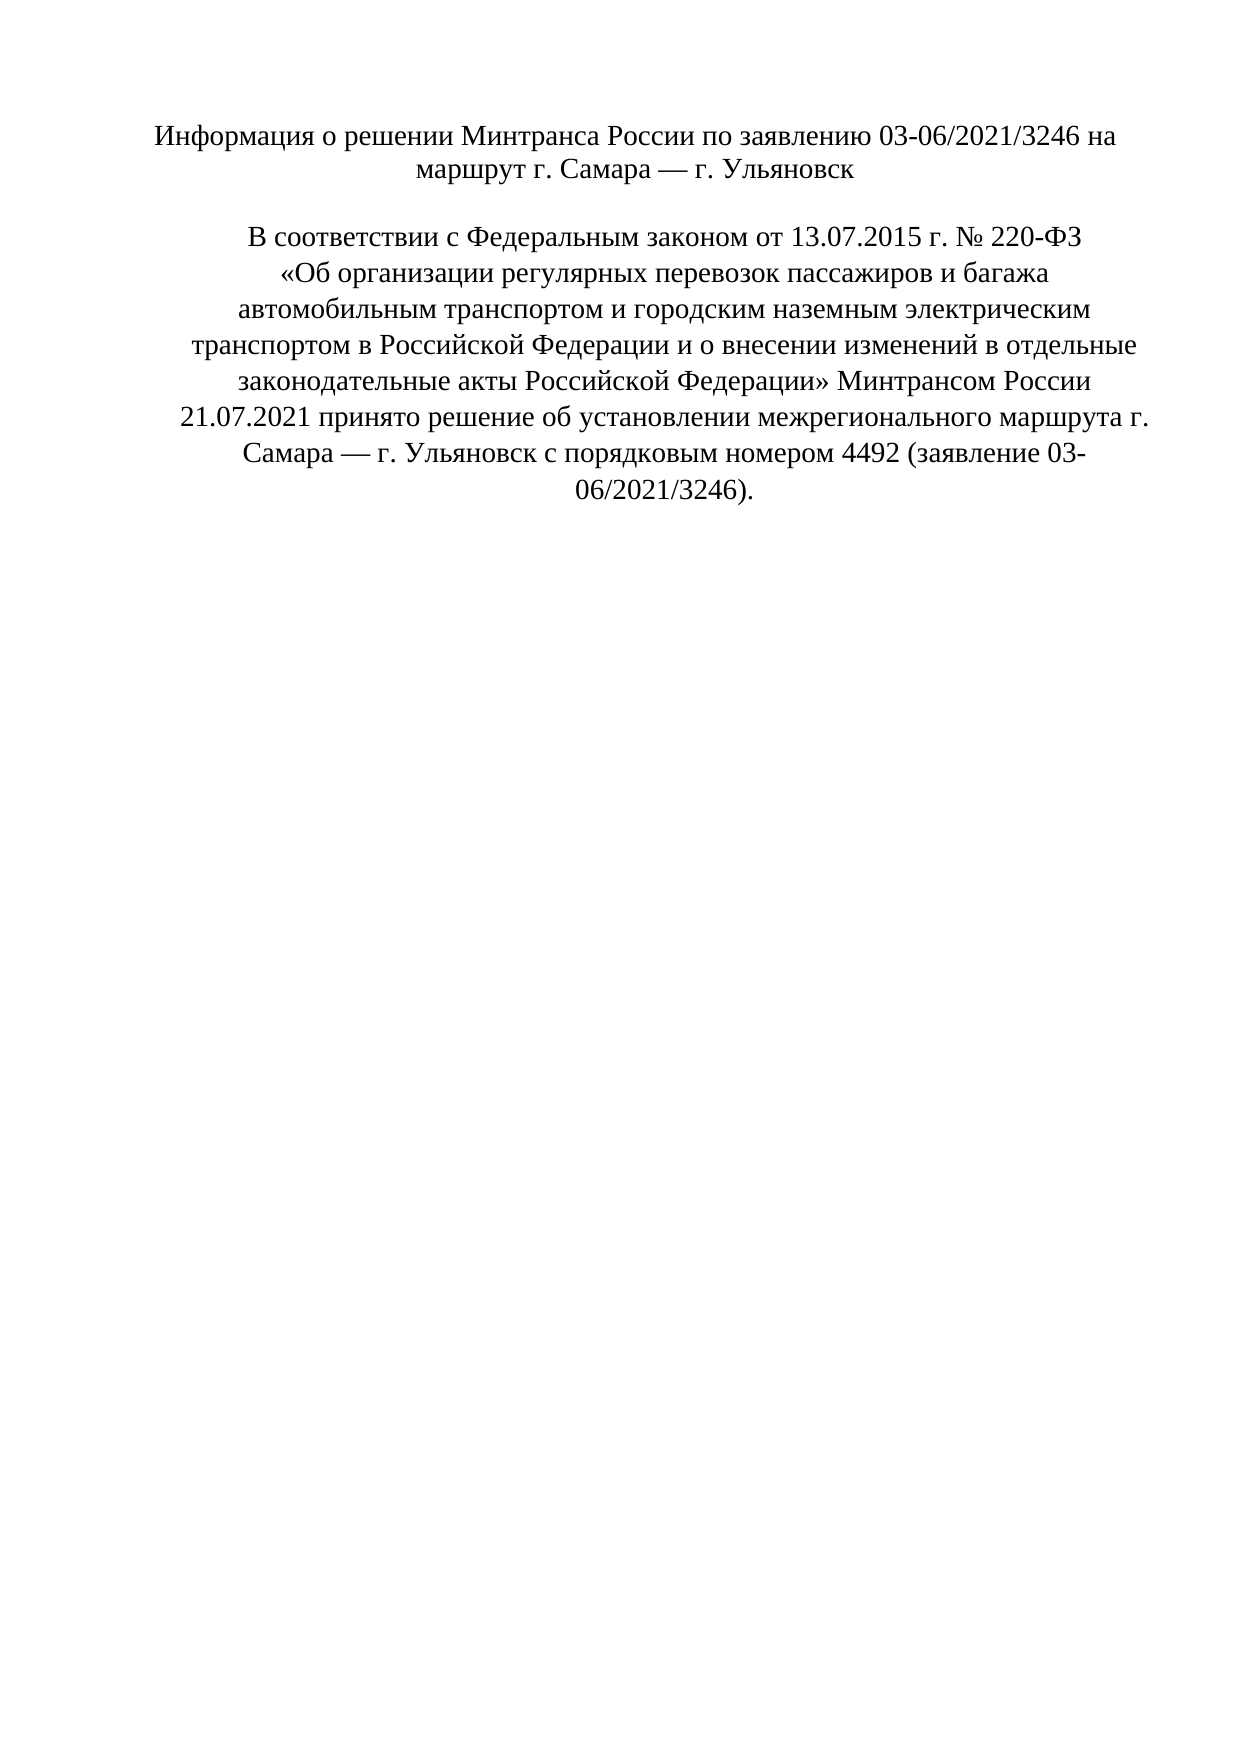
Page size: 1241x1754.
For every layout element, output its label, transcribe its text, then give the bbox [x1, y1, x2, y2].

text Информация о решении Минтранса России по заявлению 03-06/2021/3246 на маршрут г. Самара — г. Ульяновск [118, 118, 1152, 185]
text В соответствии с Федеральным законом от 13.07.2015 г. № 220-ФЗ «Об организации регулярных перевозок пассажиров и багажа автомобильным транспортом и городским наземным электрическим транспортом в Российской Федерации и о внесении изменений в отдельные законодательные акты Российской Федерации» Минтрансом России 21.07.2021 принято решение об установлении межрегионального маршрута г. Самара — г. Ульяновск с порядковым номером 4492 (заявление 03-06/2021/3246). [177, 219, 1152, 505]
